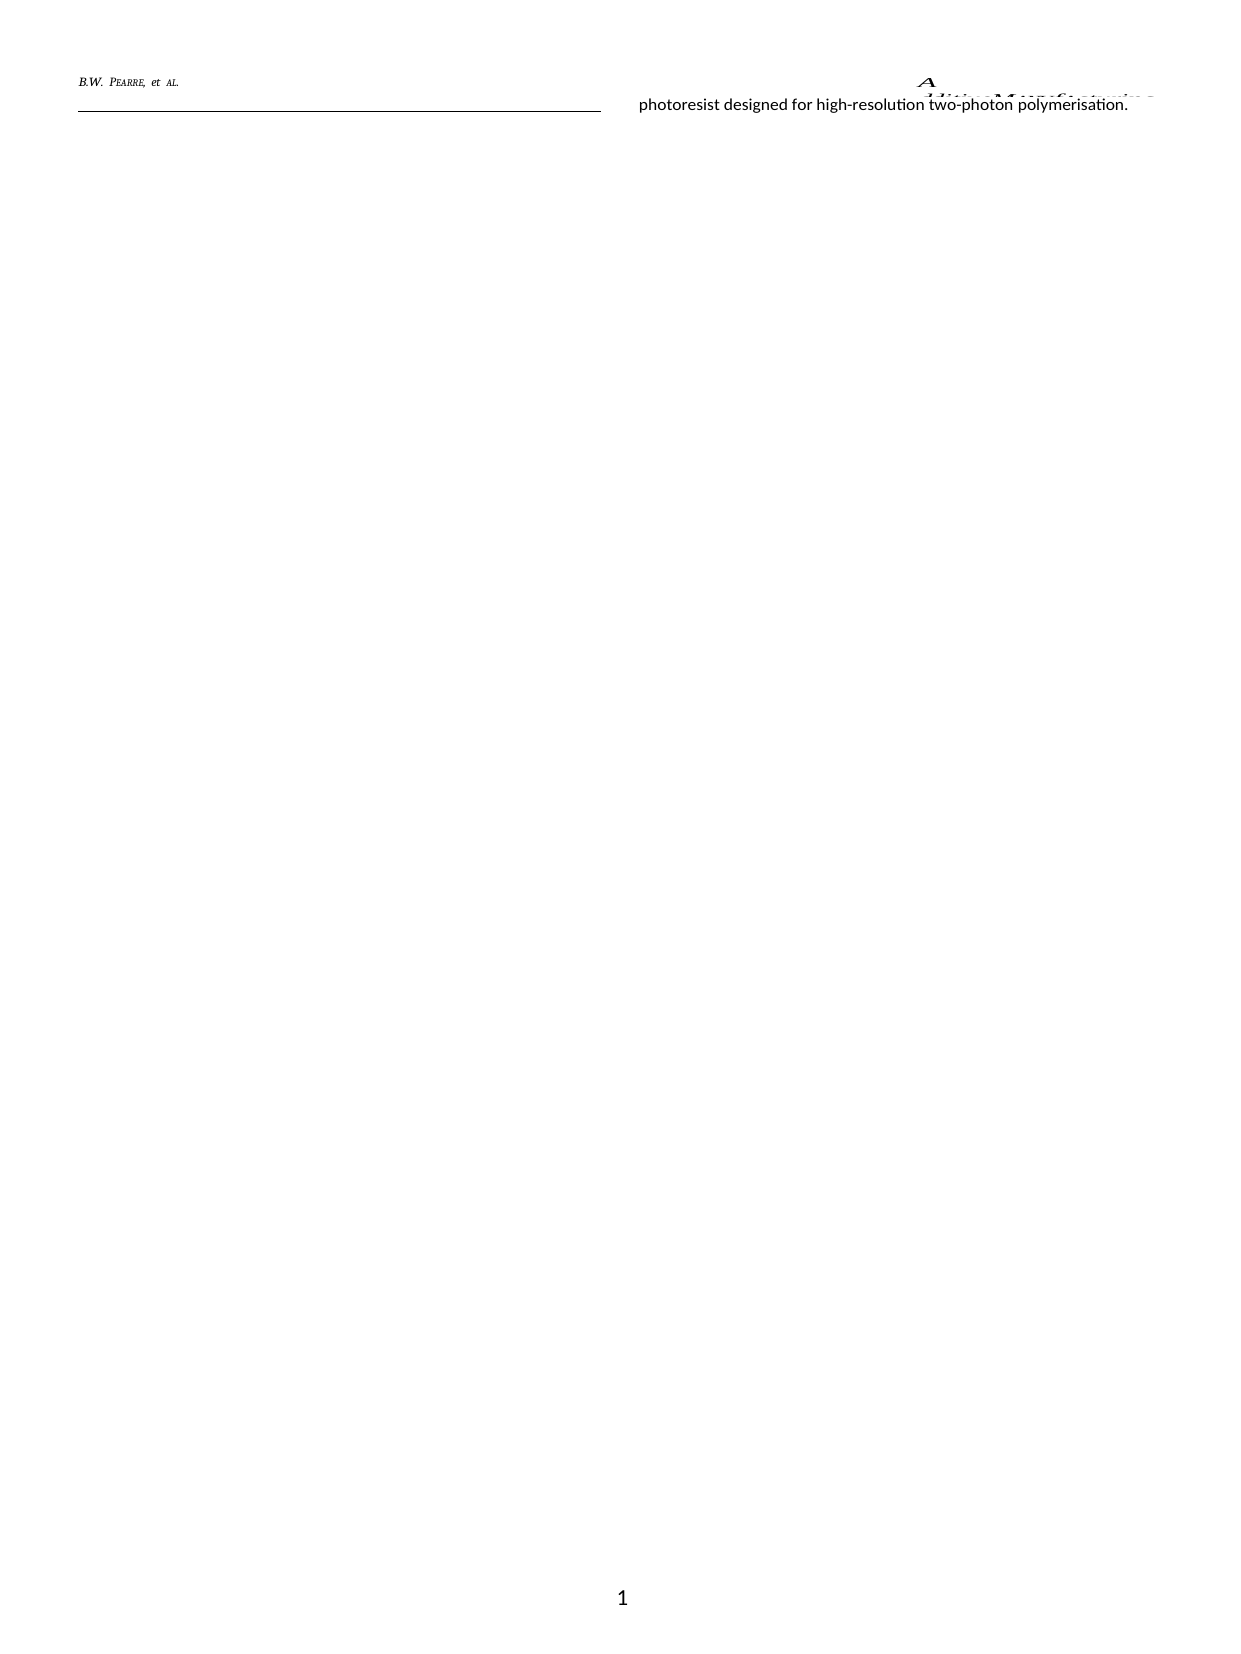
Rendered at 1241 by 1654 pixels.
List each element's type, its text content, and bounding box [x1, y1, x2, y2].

text photoresist designed for high-resolution two-photon polymerisation. [78, 94, 1173, 114]
